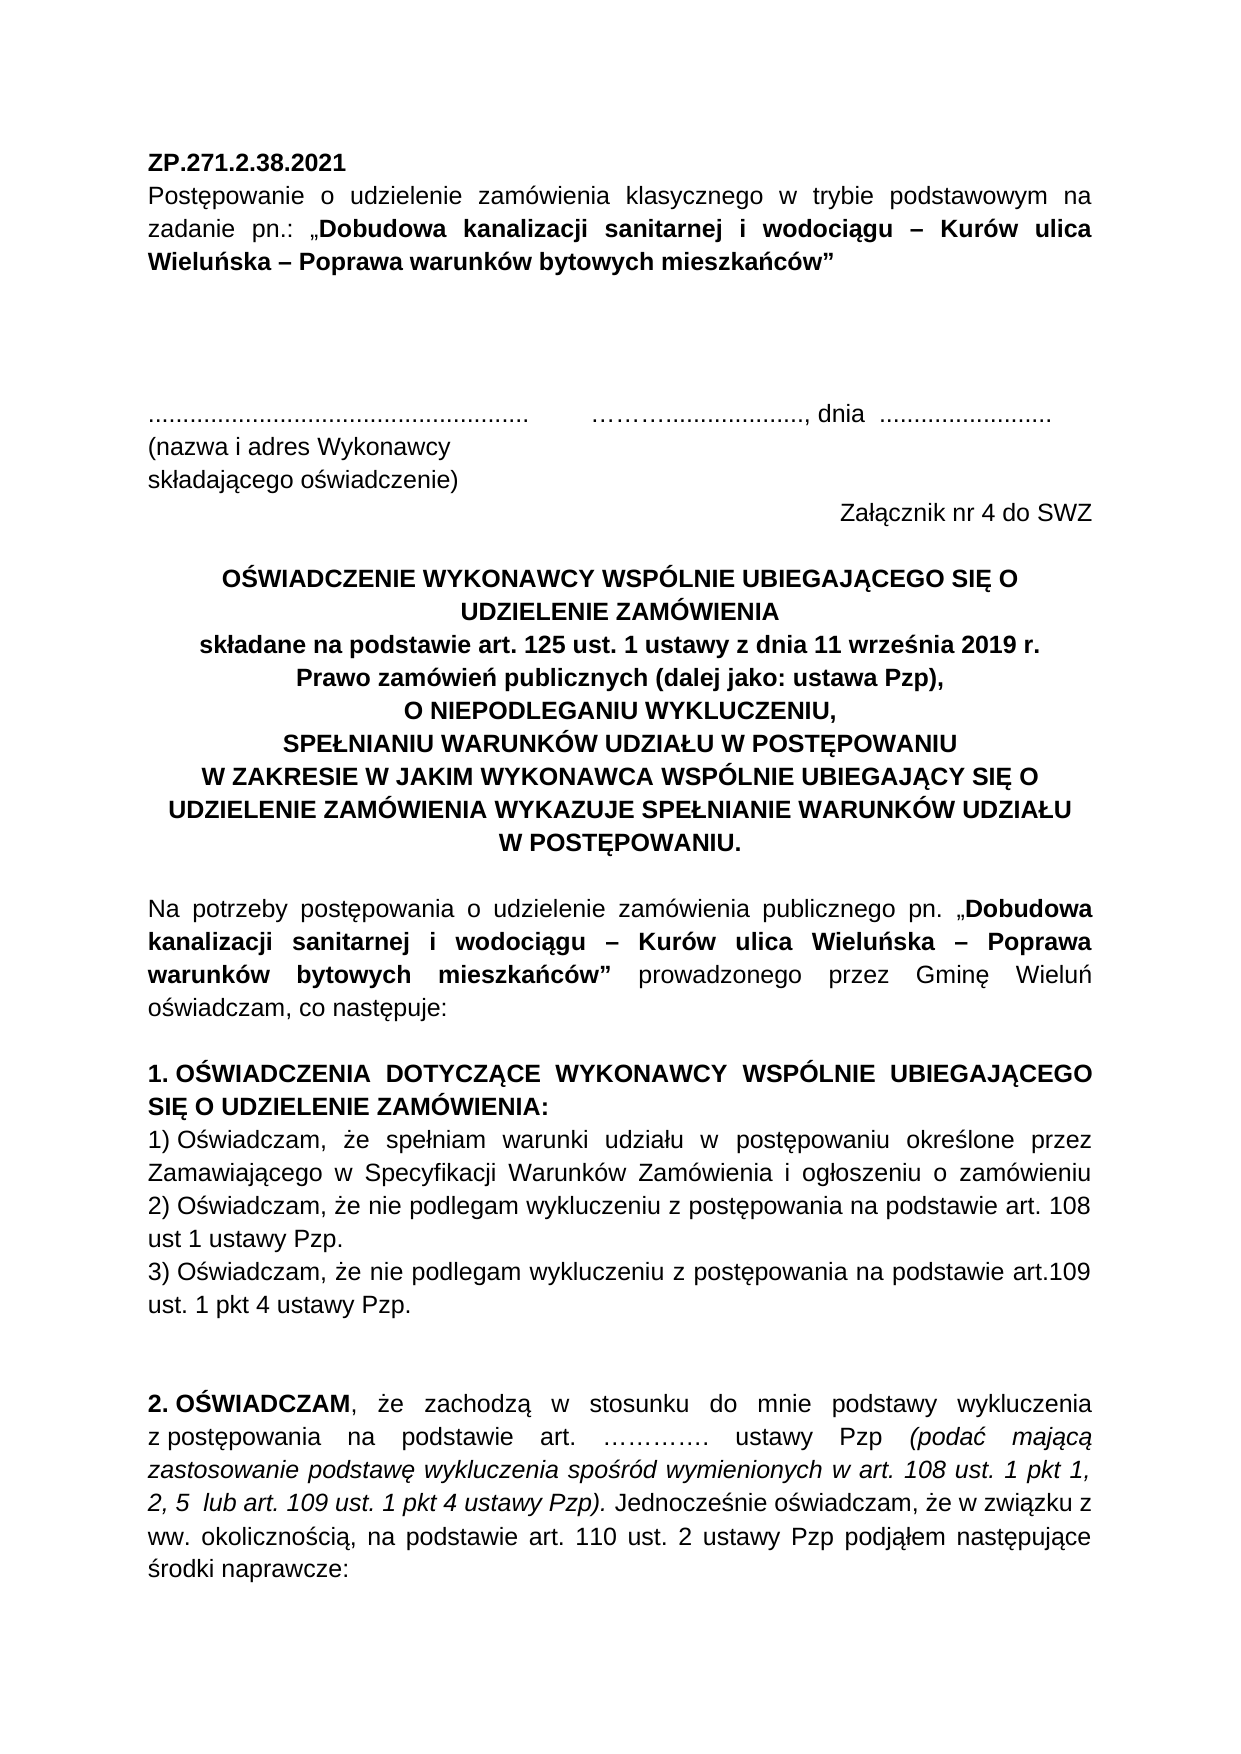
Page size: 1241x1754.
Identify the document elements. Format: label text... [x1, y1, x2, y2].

text W ZAKRESIE W JAKIM WYKONAWCA WSPÓLNIE UBIEGAJĄCY SIĘ O UDZIELENIE ZAMÓWIENIA WYKAZUJE SPEŁNIANIE WARUNKÓW UDZIAŁU W POSTĘPOWANIU. [148, 762, 1093, 857]
text Załącznik nr 4 do SWZ [668, 498, 1093, 527]
text składającego oświadczenie) [148, 465, 1093, 493]
text SPEŁNIANIU WARUNKÓW UDZIAŁU W POSTĘPOWANIU [148, 729, 1093, 758]
text 1. OŚWIADCZENIA DOTYCZĄCE WYKONAWCY WSPÓLNIE UBIEGAJĄCEGO SIĘ O UDZIELENIE ZAMÓWIENIA: [148, 1059, 1093, 1121]
text OŚWIADCZENIE WYKONAWCY WSPÓLNIE UBIEGAJĄCEGO SIĘ O UDZIELENIE ZAMÓWIENIA [148, 564, 1093, 626]
text ZP.271.2.38.2021 [148, 148, 1093, 176]
text O NIEPODLEGANIU WYKLUCZENIU, [148, 696, 1093, 725]
text składane na podstawie art. 125 ust. 1 ustawy z dnia 11 września 2019 r. [148, 630, 1093, 659]
text Prawo zamówień publicznych (dalej jako: ustawa Pzp), [148, 663, 1093, 692]
text ....................................................... ………...................., dnia ......................... [148, 399, 1093, 427]
text Na potrzeby postępowania o udzielenie zamówienia publicznego pn. „Dobudowa kanalizacji sanitarnej i wodociągu – Kurów ulica Wieluńska – Poprawa warunków bytowych mieszkańców” prowadzonego przez Gminę Wieluń oświadczam, co następuje: [148, 894, 1093, 1022]
text 2. OŚWIADCZAM, że zachodzą w stosunku do mnie podstawy wykluczenia z postępowania na podstawie art. …………. ustawy Pzp (podać mającą zastosowanie podstawę wykluczenia spośród wymienionych w art. 108 ust. 1 pkt 1, 2, 5 lub art. 109 ust. 1 pkt 4 ustawy Pzp). Jednocześnie oświadczam, że w związku z ww. okolicznością, na podstawie art. 110 ust. 2 ustawy Pzp podjąłem następujące środki naprawcze: [148, 1389, 1093, 1583]
text Postępowanie o udzielenie zamówienia klasycznego w trybie podstawowym na zadanie pn.: „Dobudowa kanalizacji sanitarnej i wodociągu – Kurów ulica Wieluńska – Poprawa warunków bytowych mieszkańców” [148, 181, 1093, 275]
text (nazwa i adres Wykonawcy [148, 432, 1093, 461]
text 1) Oświadczam, że spełniam warunki udziału w postępowaniu określone przez Zamawiającego w Specyfikacji Warunków Zamówienia i ogłoszeniu o zamówieniu 2) Oświadczam, że nie podlegam wykluczeniu z postępowania na podstawie art. 108 ust 1 ustawy Pzp. [148, 1125, 1093, 1253]
text 3) Oświadczam, że nie podlegam wykluczeniu z postępowania na podstawie art.109 ust. 1 pkt 4 ustawy Pzp. [148, 1257, 1093, 1319]
